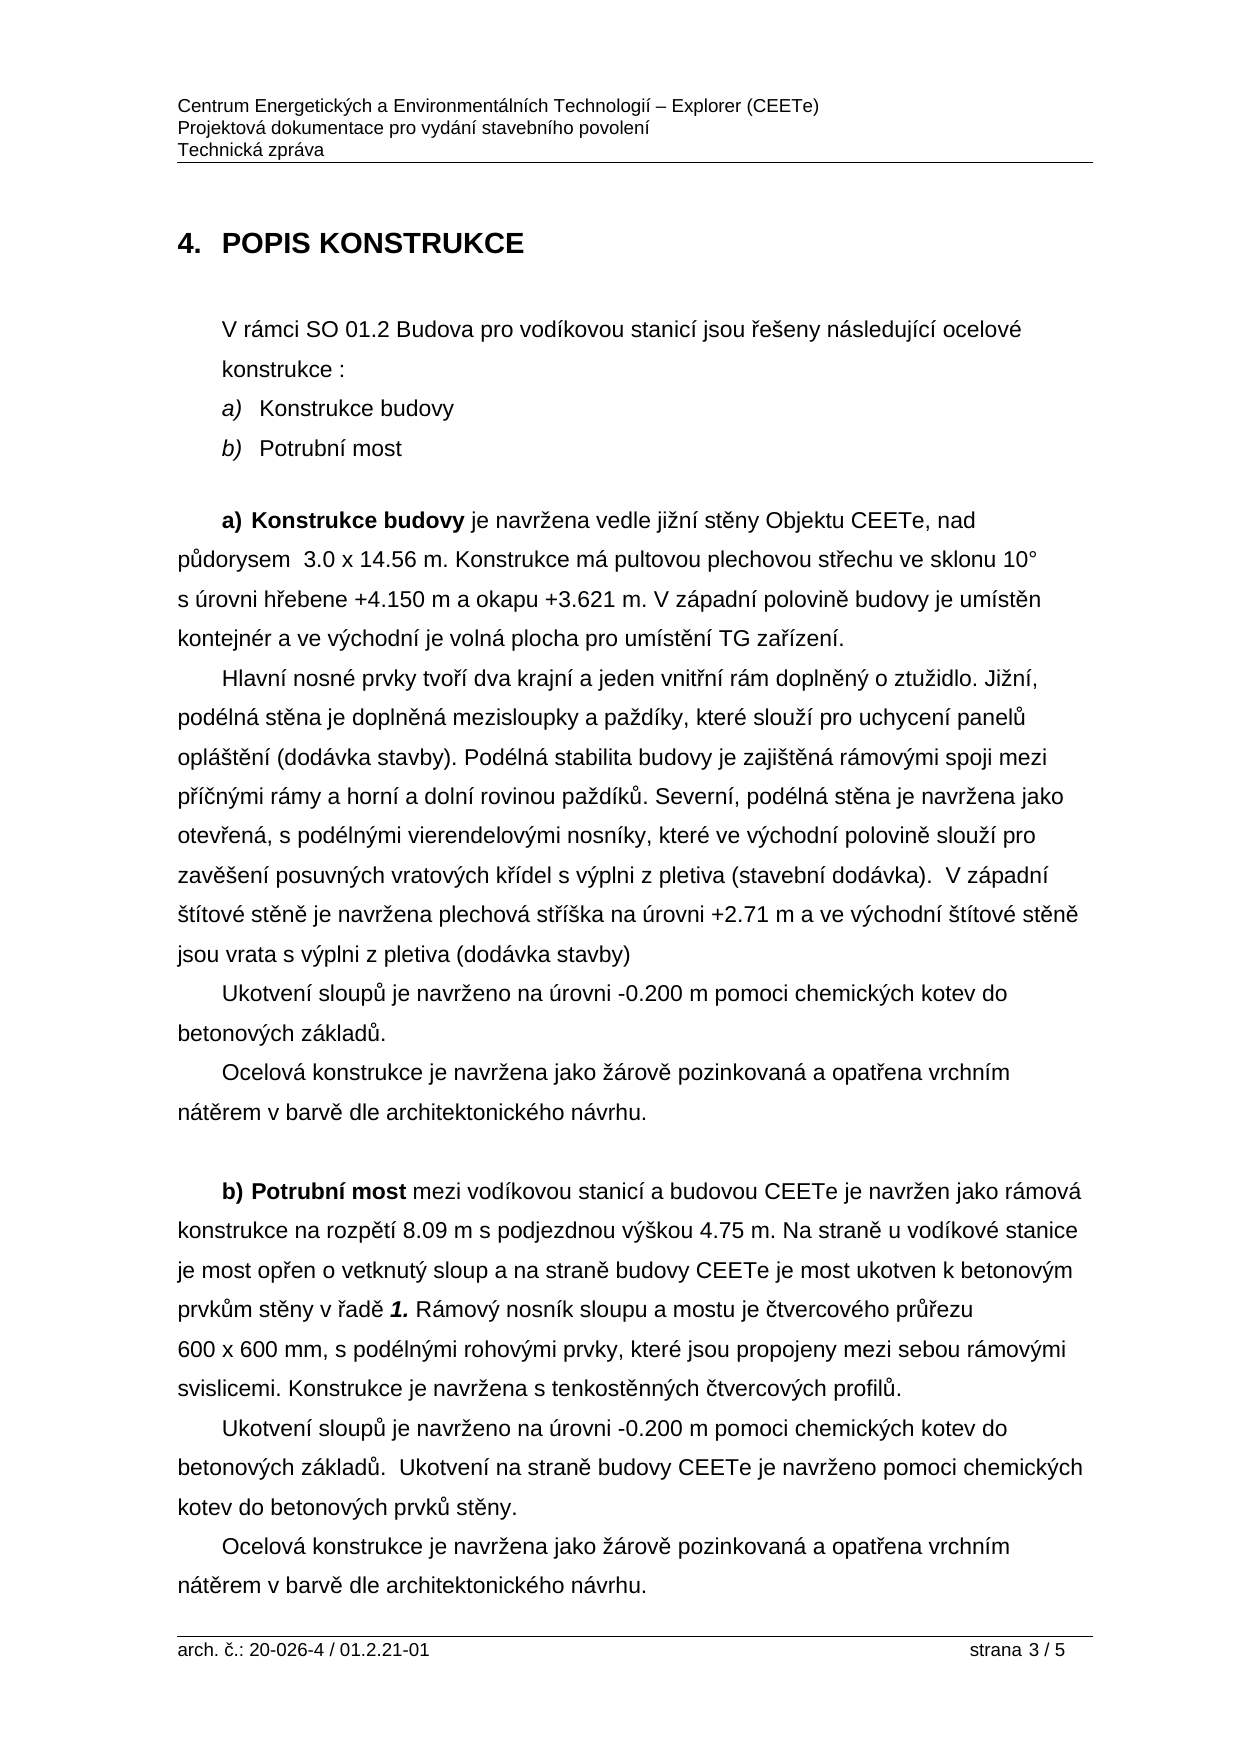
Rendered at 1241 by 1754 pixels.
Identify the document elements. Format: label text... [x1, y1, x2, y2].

text Ukotvení sloupů je navrženo na úrovni -0.200 m pomoci chemických kotev do betonových základů. Ukotvení na straně budovy CEETe je navrženo pomoci chemických kotev do betonových prvků stěny. [177, 1414, 1093, 1520]
text Hlavní nosné prvky tvoří dva krajní a jeden vnitřní rám doplněný o ztužidlo. Jižní, podélná stěna je doplněná mezisloupky a paždíky, které slouží pro uchycení panelů opláštění (dodávka stavby). Podélná stabilita budovy je zajištěná rámovými spoji mezi příčnými rámy a horní a dolní rovinou paždíků. Severní, podélná stěna je navržena jako otevřená, s podélnými vierendelovými nosníky, které ve východní polovině slouží pro zavěšení posuvných vratových křídel s výplni z pletiva (stavební dodávka). V západní štítové stěně je navržena plechová stříška na úrovni +2.71 m a ve východní štítové stěně jsou vrata s výplni z pletiva (dodávka stavby) [177, 664, 1093, 967]
list Konstrukce budovy [222, 395, 1093, 422]
text Ocelová konstrukce je navržena jako žárově pozinkovaná a opatřena vrchním nátěrem v barvě dle architektonického návrhu. [177, 1533, 1093, 1599]
list POPIS KONSTRUKCE [177, 227, 1093, 260]
text Ocelová konstrukce je navržena jako žárově pozinkovaná a opatřena vrchním nátěrem v barvě dle architektonického návrhu. [177, 1059, 1093, 1125]
list Konstrukce budovy je navržena vedle jižní stěny Objektu CEETe, nad půdorysem 3.0 x 14.56 m. Konstrukce má pultovou plechovou střechu ve sklonu 10° s úrovni hřebene +4.150 m a okapu +3.621 m. V západní polovině budovy je umístěn kontejnér a ve východní je volná plocha pro umístění TG zařízení. [177, 507, 1093, 651]
list Potrubní most [222, 435, 1093, 461]
text Ukotvení sloupů je navrženo na úrovni -0.200 m pomoci chemických kotev do betonových základů. [177, 980, 1093, 1046]
list Potrubní most mezi vodíkovou stanicí a budovou CEETe je navržen jako rámová konstrukce na rozpětí 8.09 m s podjezdnou výškou 4.75 m. Na straně u vodíkové stanice je most opřen o vetknutý sloup a na straně budovy CEETe je most ukotven k betonovým prvkům stěny v řadě 1. Rámový nosník sloupu a mostu je čtvercového průřezu 600 x 600 mm, s podélnými rohovými prvky, které jsou propojeny mezi sebou rámovými svislicemi. Konstrukce je navržena s tenkostěnných čtvercových profilů. [177, 1178, 1093, 1401]
text V rámci SO 01.2 Budova pro vodíkovou stanicí jsou řešeny následující ocelové konstrukce : [222, 316, 1093, 382]
